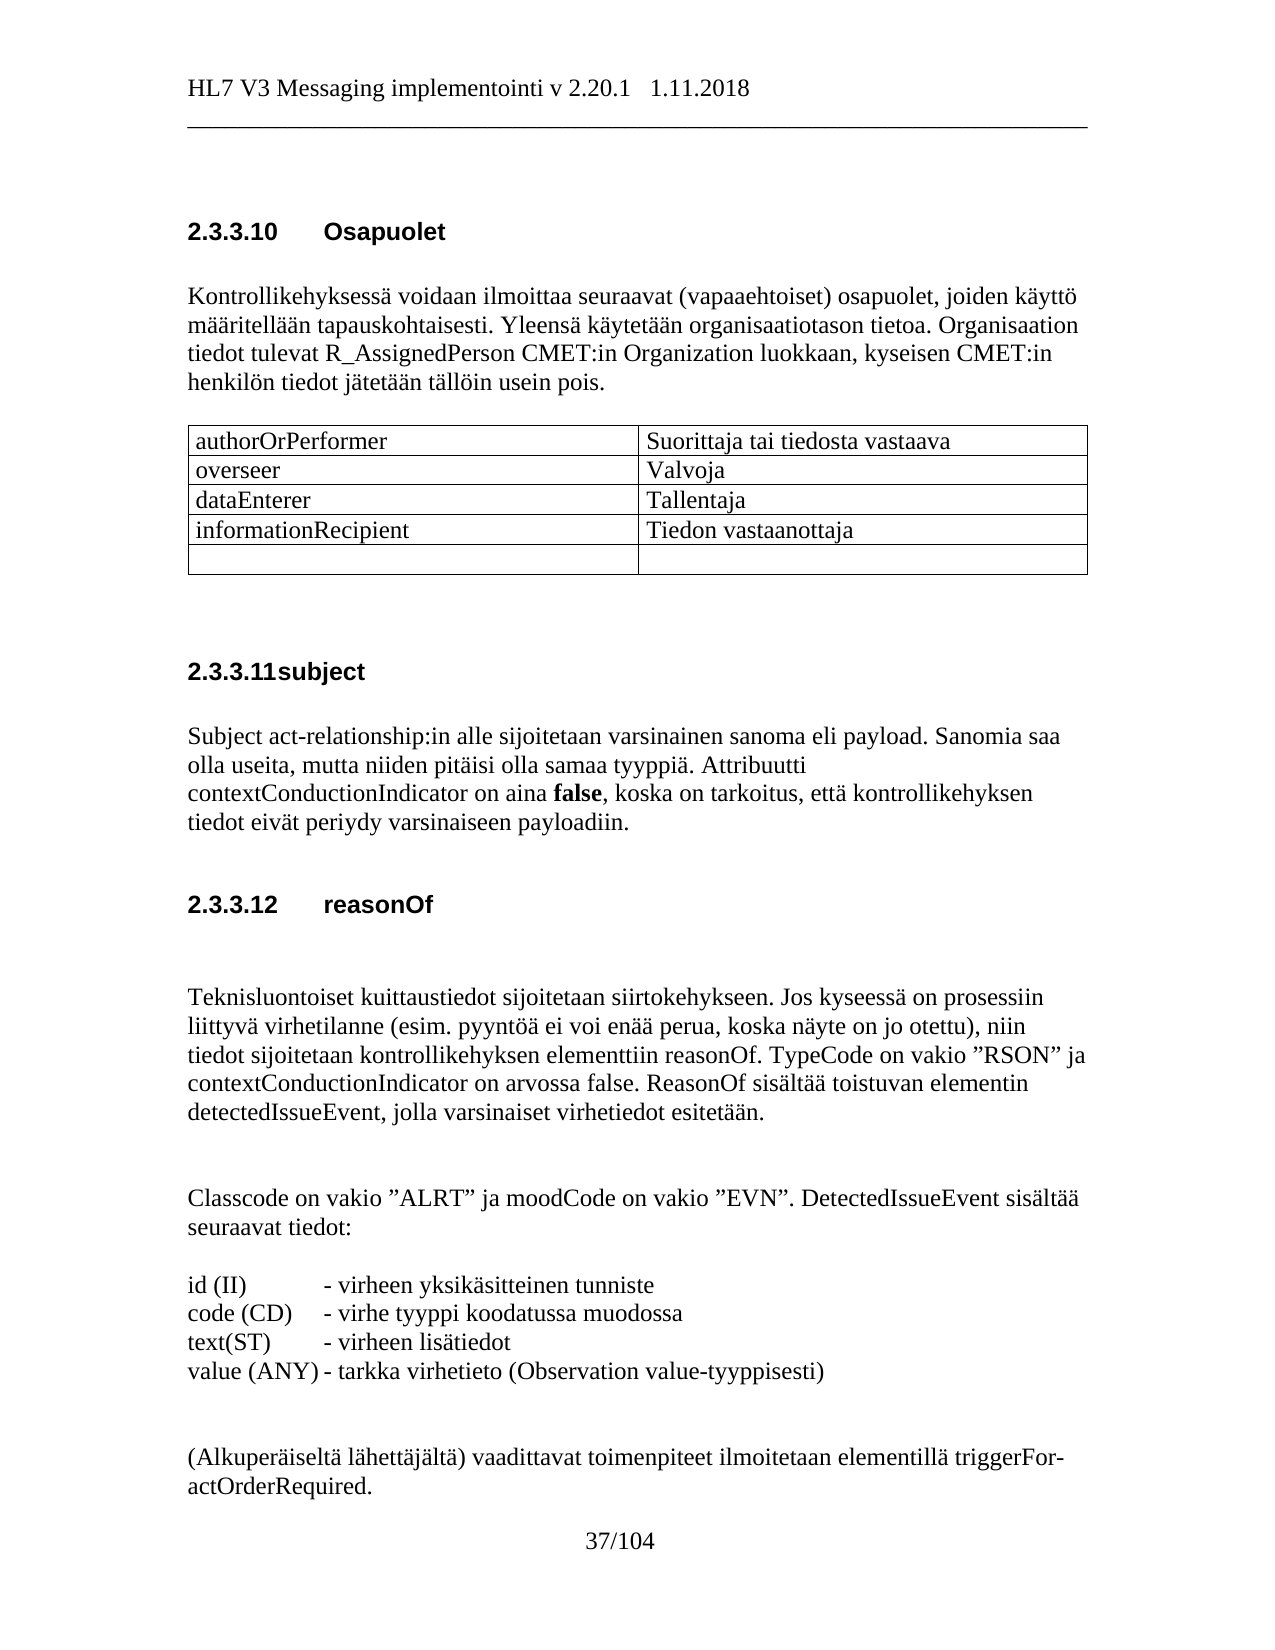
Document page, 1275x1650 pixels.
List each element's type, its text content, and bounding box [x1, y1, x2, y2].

table_cell dataEnterer [189, 485, 638, 514]
text value (ANY) - tarkka virhetieto (Observation value-tyyppisesti) [187, 1356, 1087, 1385]
text Subject act-relationship:in alle sijoitetaan varsinainen sanoma eli payload. Sanomia saa olla useita, mutta niiden pitäisi olla samaa tyyppiä. Attribuutti contextConductionIndicator on aina false, koska on tarkoitus, että kontrollikehyksen tiedot eivät periydy varsinaiseen payloadiin. [187, 721, 1087, 836]
table_cell Tallentaja [639, 485, 1087, 514]
table_header Suorittaja tai tiedosta vastaava [639, 426, 1087, 454]
table_header authorOrPerformer [189, 426, 638, 454]
subtitle subject [187, 657, 1087, 686]
subtitle Osapuolet [187, 217, 1087, 246]
subtitle reasonOf [187, 890, 1087, 918]
text (Alkuperäiseltä lähettäjältä) vaadittavat toimenpiteet ilmoitetaan elementillä triggerFor-actOrderRequired. [187, 1442, 1087, 1500]
table_cell overseer [189, 456, 638, 484]
text code (CD) - virhe tyyppi koodatussa muodossa [187, 1298, 1087, 1327]
table_cell [639, 545, 1087, 574]
table_cell Valvoja [639, 456, 1087, 484]
text Teknisluontoiset kuittaustiedot sijoitetaan siirtokehykseen. Jos kyseessä on prosessiin liittyvä virhetilanne (esim. pyyntöä ei voi enää perua, koska näyte on jo otettu), niin tiedot sijoitetaan kontrollikehyksen elementtiin reasonOf. TypeCode on vakio ”RSON” ja contextConductionIndicator on arvossa false. ReasonOf sisältää toistuvan elementin detectedIssueEvent, jolla varsinaiset virhetiedot esitetään. [187, 982, 1087, 1126]
text Classcode on vakio ”ALRT” ja moodCode on vakio ”EVN”. DetectedIssueEvent sisältää seuraavat tiedot: [187, 1183, 1087, 1241]
table_cell informationRecipient [189, 515, 638, 544]
table_cell [189, 545, 638, 574]
table_cell Tiedon vastaanottaja [639, 515, 1087, 544]
text Kontrollikehyksessä voidaan ilmoittaa seuraavat (vapaaehtoiset) osapuolet, joiden käyttö määritellään tapauskohtaisesti. Yleensä käytetään organisaatiotason tietoa. Organisaation tiedot tulevat R_AssignedPerson CMET:in Organization luokkaan, kyseisen CMET:in henkilön tiedot jätetään tällöin usein pois. [187, 281, 1087, 396]
text id (II) - virheen yksikäsitteinen tunniste [187, 1270, 1087, 1298]
text text(ST) - virheen lisätiedot [187, 1327, 1087, 1356]
